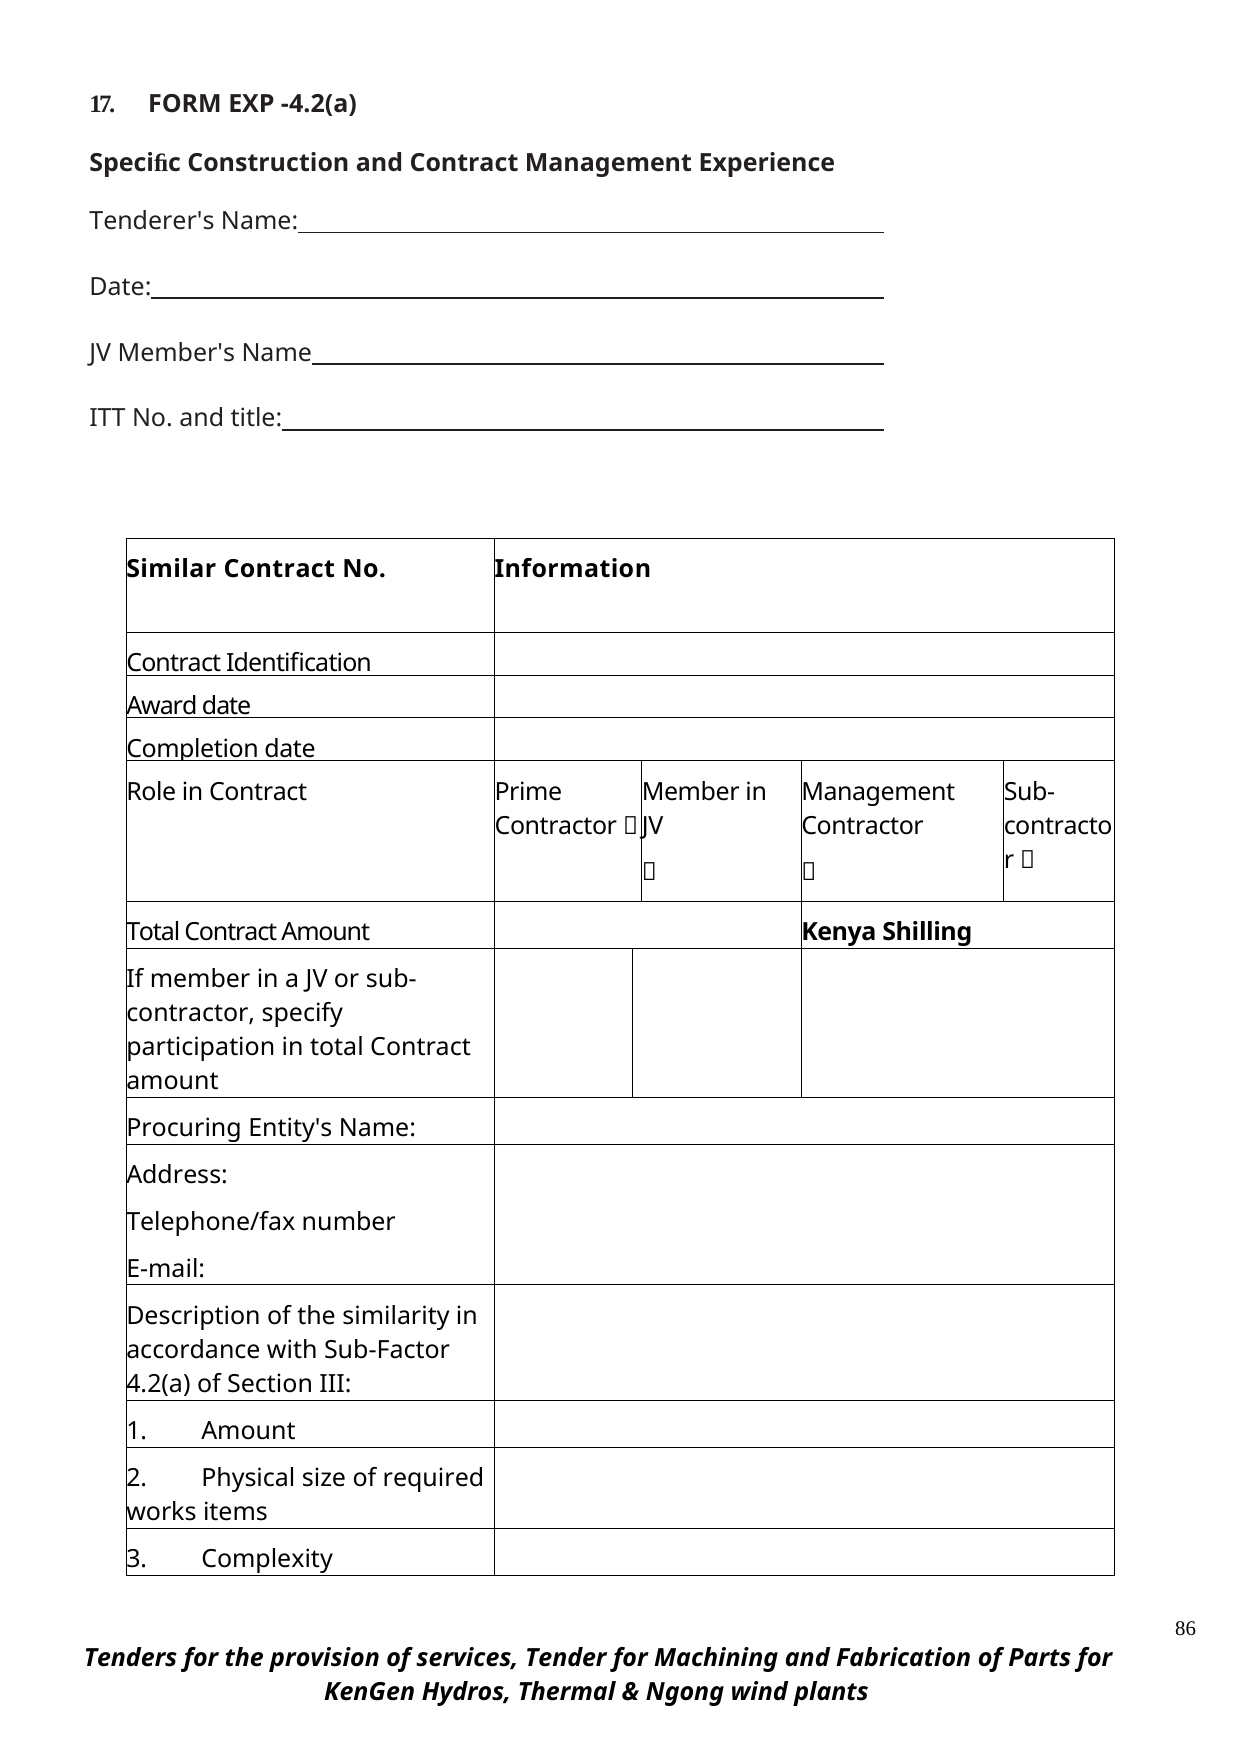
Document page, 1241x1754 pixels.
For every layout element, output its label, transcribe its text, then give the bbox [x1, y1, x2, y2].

table_cell Procuring Entity's Name: [127, 1098, 494, 1144]
table_cell Total Contract Amount [127, 902, 494, 948]
table_cell Member in JV  [642, 761, 801, 901]
text Speciﬁc Construction and Contract Management Experience [89, 144, 1240, 178]
table_cell [495, 1529, 1114, 1575]
table_cell Award date [127, 676, 494, 717]
table_header Similar Contract No. [127, 539, 494, 632]
table_cell [802, 949, 1114, 1097]
table_header Information [495, 539, 1114, 632]
table_cell [495, 949, 632, 1097]
table_cell 3. Complexity [127, 1529, 494, 1575]
table_cell 2. Physical size of required works items [127, 1448, 494, 1528]
table_cell [495, 1401, 1114, 1447]
table_cell Completion date [127, 718, 494, 760]
text Tenderer's Name: Date: JV Member's Name ITT No. and title: [89, 203, 888, 434]
table_cell 1. Amount [127, 1401, 494, 1447]
table_cell [495, 1145, 1114, 1284]
table_cell Description of the similarity in accordance with Sub-Factor 4.2(a) of Section III: [127, 1285, 494, 1399]
table_cell [633, 949, 801, 1097]
table_cell [495, 1098, 1114, 1144]
table_cell Contract Identification [127, 633, 494, 675]
table_cell Sub-contractor  [1004, 761, 1114, 901]
table_cell [495, 718, 1114, 760]
table_cell [495, 676, 1114, 717]
table_cell If member in a JV or sub-contractor, specify participation in total Contract amount [127, 949, 494, 1097]
table_cell [495, 1285, 1114, 1399]
table_cell Prime Contractor  [495, 761, 641, 901]
table_cell Address: Telephone/fax number E-mail: [127, 1145, 494, 1284]
table_cell Management Contractor  [802, 761, 1003, 901]
table_cell [495, 902, 801, 948]
table_cell Kenya Shilling [802, 902, 1114, 948]
table_cell [495, 633, 1114, 675]
table_cell [495, 1448, 1114, 1528]
table_cell Role in Contract [127, 761, 494, 901]
list FORM EXP -4.2(a) [89, 86, 1240, 120]
